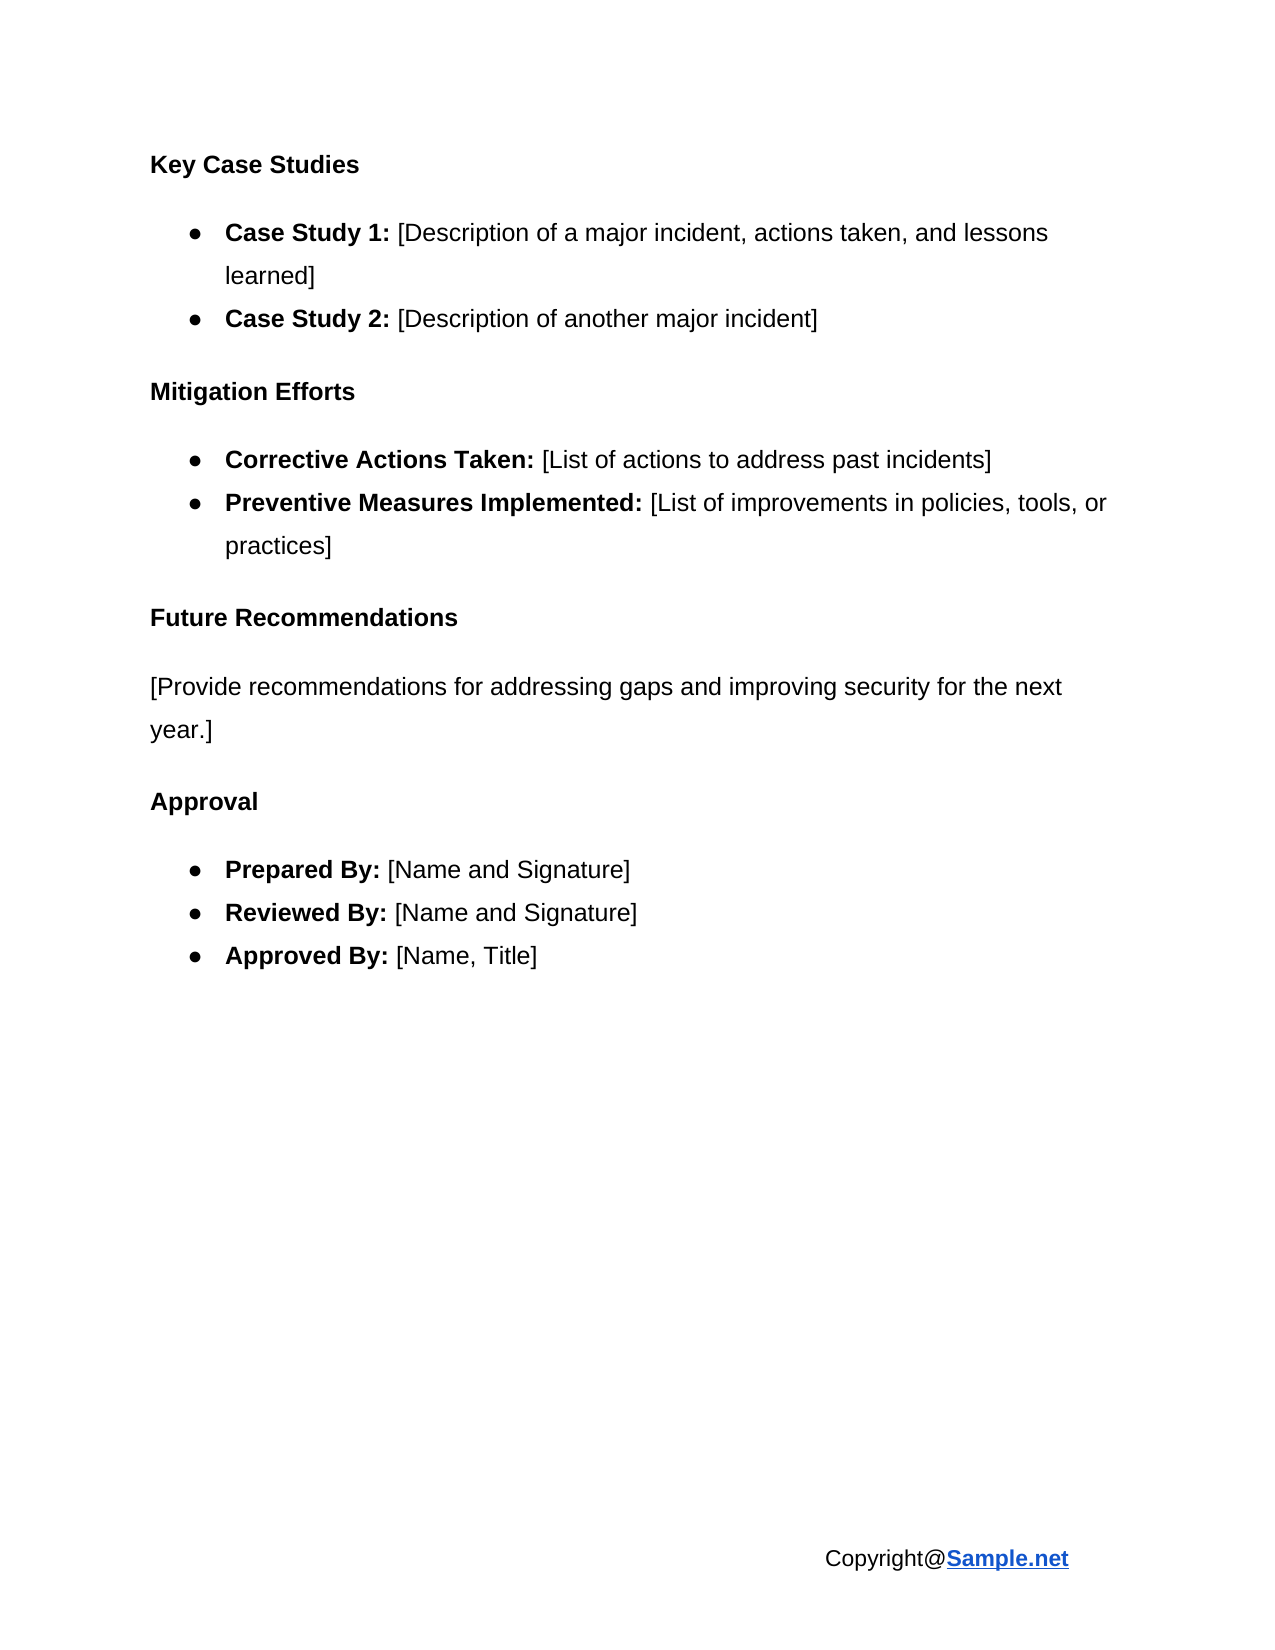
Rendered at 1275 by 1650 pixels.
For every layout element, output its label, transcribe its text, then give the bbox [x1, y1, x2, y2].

list Reviewed By: [Name and Signature] [187, 898, 1125, 927]
list Prepared By: [Name and Signature] [187, 855, 1125, 884]
list Preventive Measures Implemented: [List of improvements in policies, tools, or practices] [187, 488, 1125, 560]
list Approved By: [Name, Title] [187, 941, 1125, 970]
subtitle Key Case Studies [150, 150, 1125, 179]
subtitle Future Recommendations [150, 603, 1125, 632]
subtitle Approval [150, 787, 1125, 816]
text [Provide recommendations for addressing gaps and improving security for the next year.] [150, 671, 1125, 743]
list Corrective Actions Taken: [List of actions to address past incidents] [187, 445, 1125, 473]
list Case Study 2: [Description of another major incident] [187, 304, 1125, 333]
subtitle Mitigation Efforts [150, 377, 1125, 405]
list Case Study 1: [Description of a major incident, actions taken, and lessons learned] [187, 218, 1125, 290]
